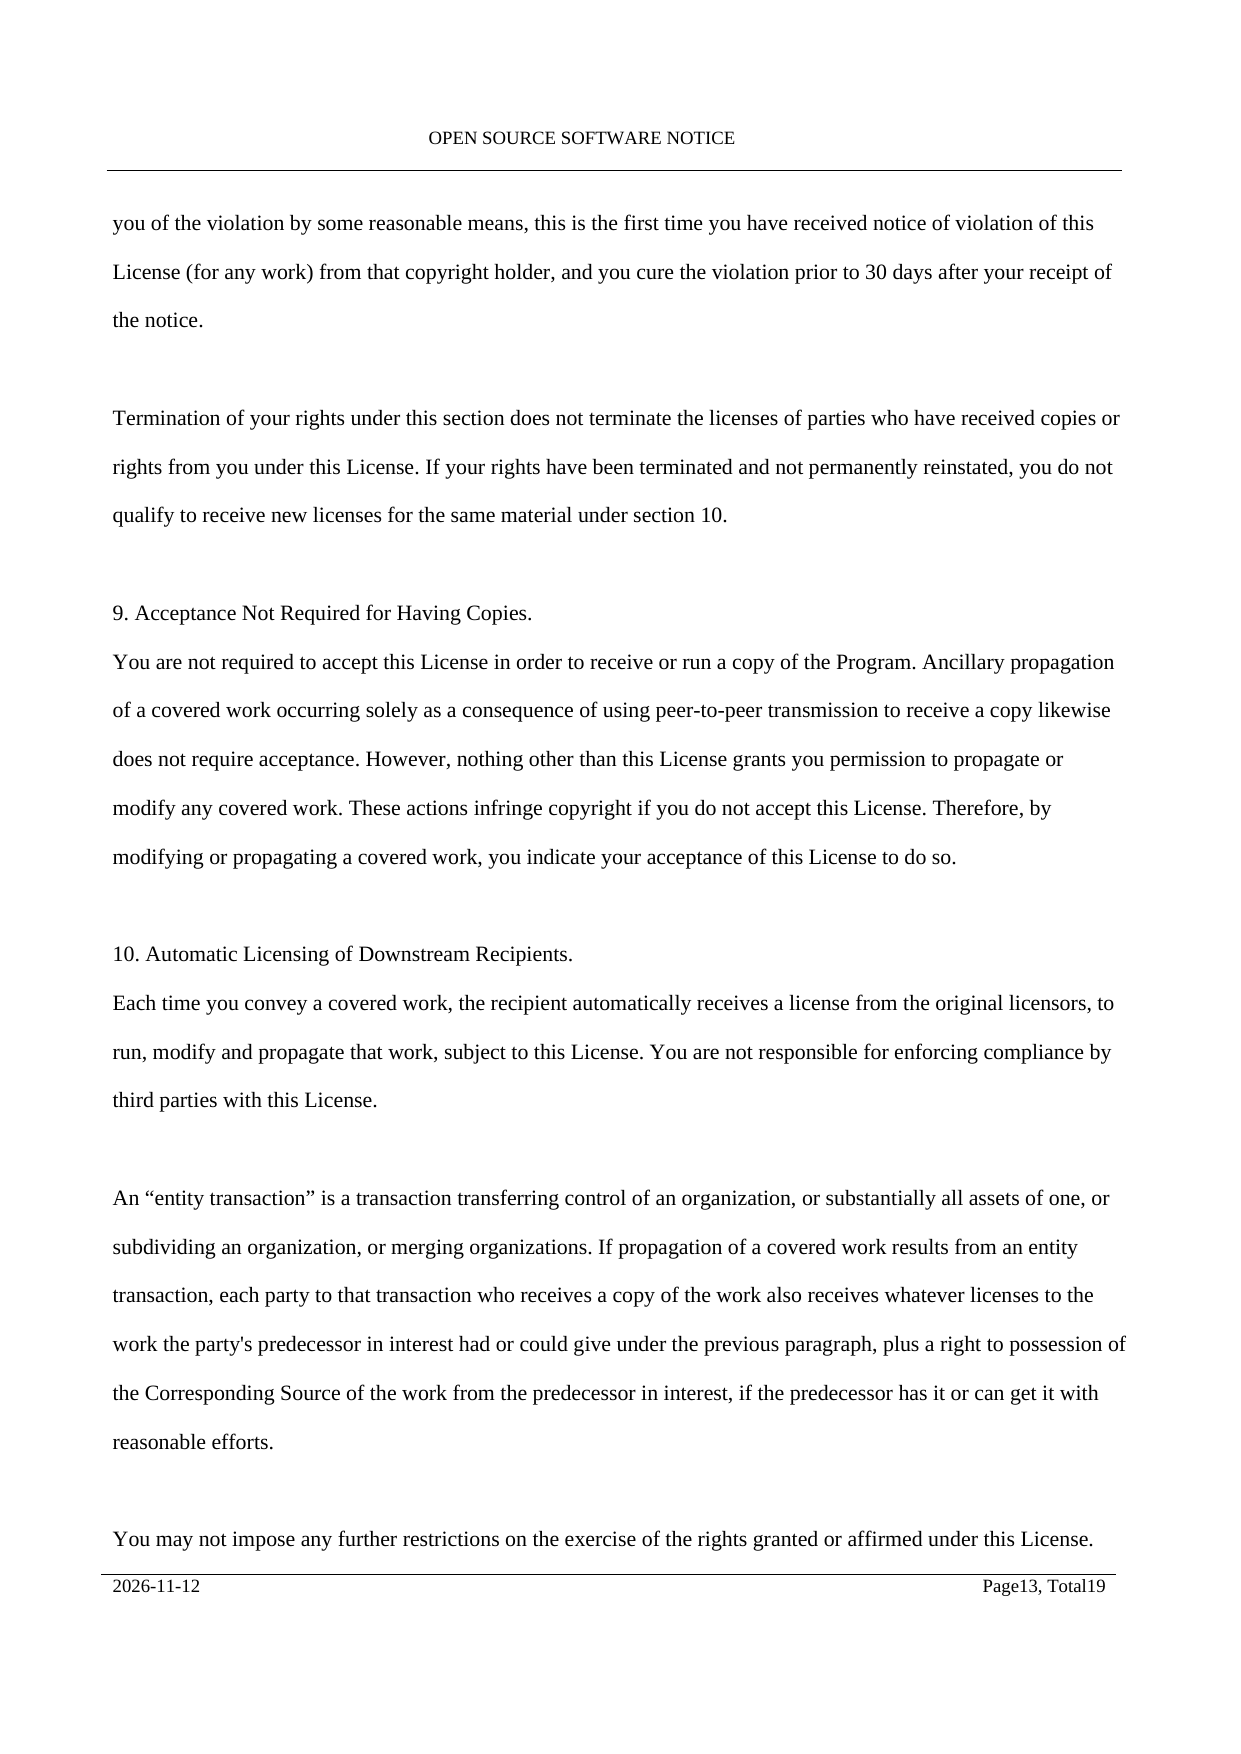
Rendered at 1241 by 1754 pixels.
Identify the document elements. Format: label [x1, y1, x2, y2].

text [112, 206, 1128, 1555]
